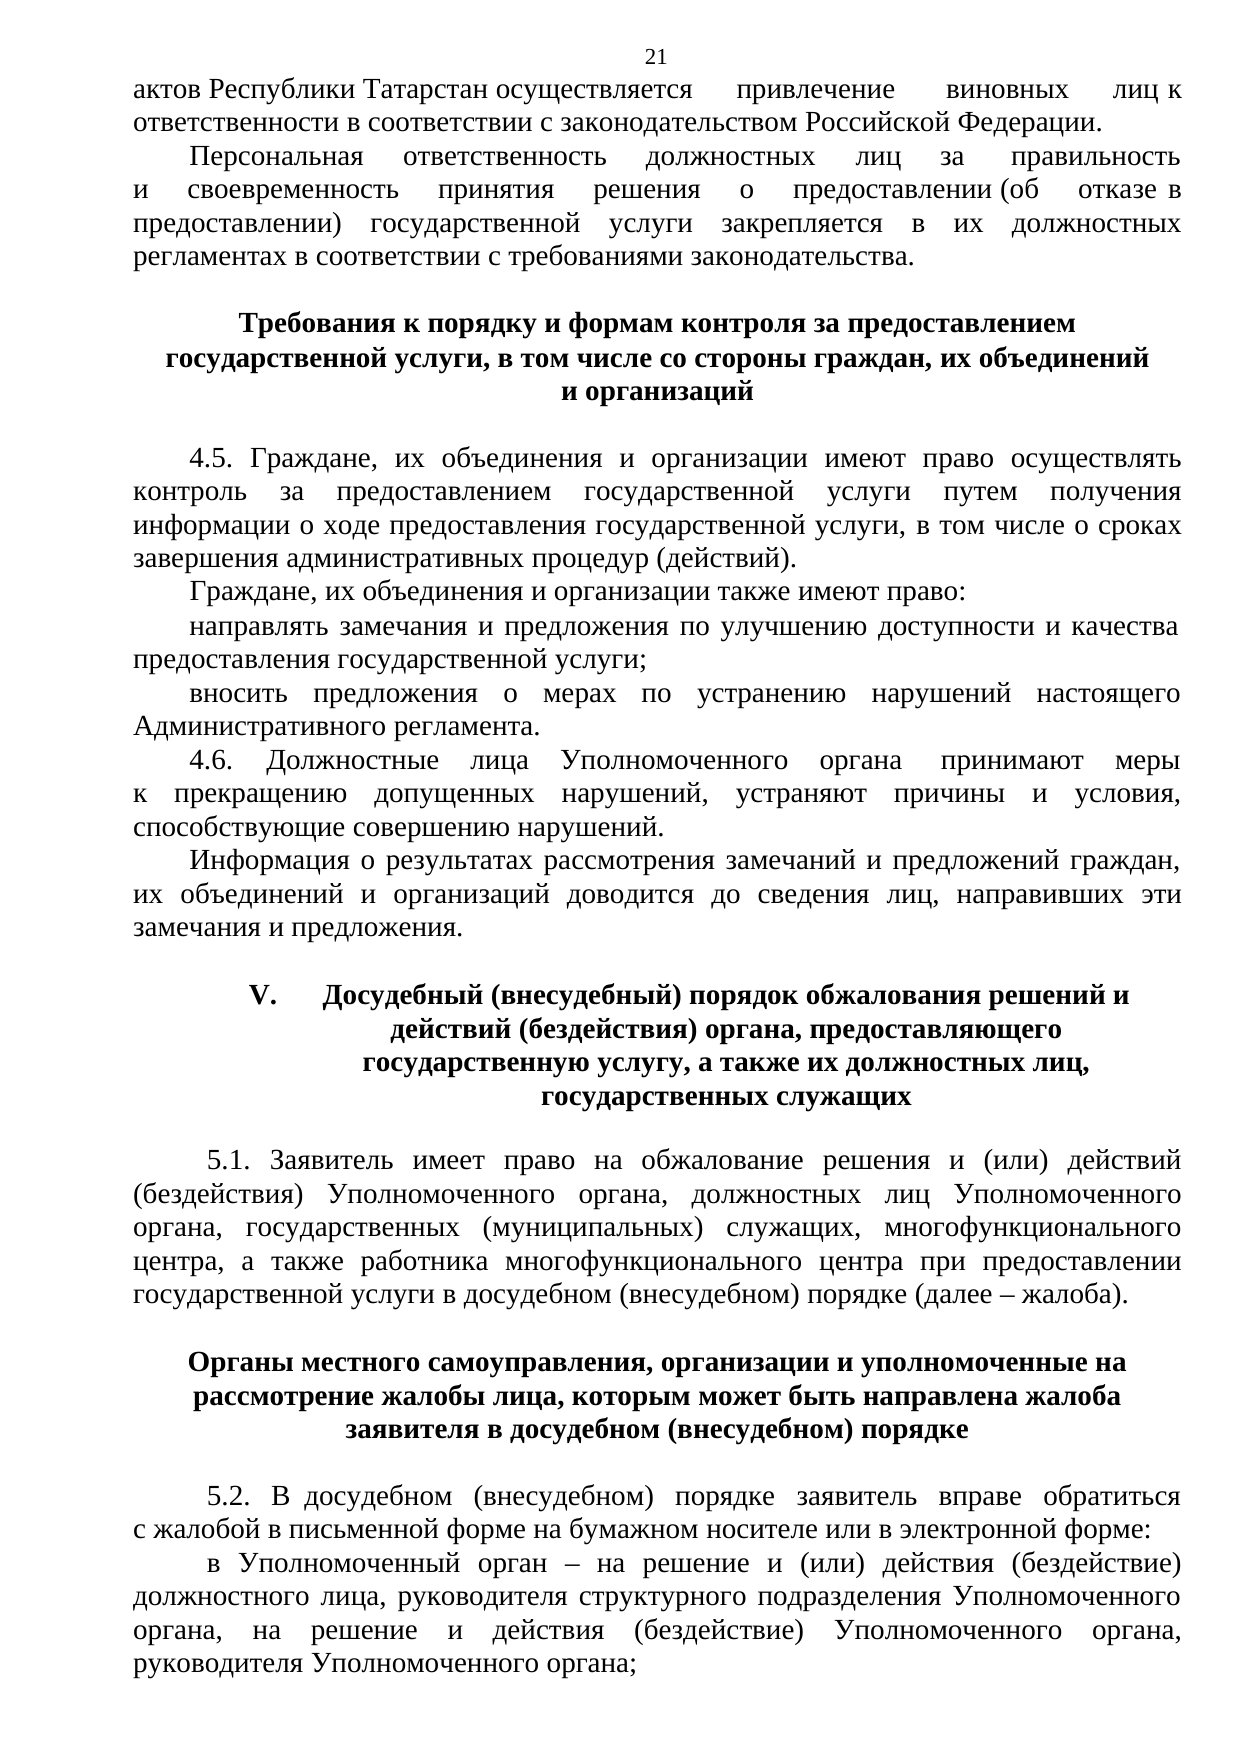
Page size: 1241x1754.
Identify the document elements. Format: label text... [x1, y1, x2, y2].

list Граждане, их объединения и организации имеют право осуществлять контроль за предоставлением государственной услуги путем получения информации о ходе предоставления государственной услуги, в том числе о сроках завершения административных процедур (действий). [133, 440, 1182, 574]
text Персональная ответственность должностных лиц за правильность и своевременность принятия решения о предоставлении (об отказе в предоставлении) государственной услуги закрепляется в их должностных регламентах в соответствии с требованиями законодательства. [133, 138, 1182, 272]
text вносить предложения о мерах по устранению нарушений настоящего Административного регламента. [133, 675, 1182, 742]
list В досудебном (внесудебном) порядке заявитель вправе обратиться с жалобой в письменной форме на бумажном носителе или в электронной форме: [133, 1478, 1181, 1545]
text направлять замечания и предложения по улучшению доступности и качества предоставления государственной услуги; [133, 608, 1217, 675]
text в Уполномоченный орган – на решение и (или) действия (бездействие) должностного лица, руководителя структурного подразделения Уполномоченного органа, на решение и действия (бездействие) Уполномоченного органа, руководителя Уполномоченного органа; [133, 1545, 1182, 1679]
text Информация о результатах рассмотрения замечаний и предложений граждан, их объединений и организаций доводится до сведения лиц, направивших эти замечания и предложения. [133, 842, 1182, 943]
subtitle Требования к порядку и формам контроля за предоставлением [134, 306, 1180, 340]
text Граждане, их объединения и организации также имеют право: [189, 574, 1217, 608]
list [133, 71, 1182, 138]
list Заявитель имеет право на обжалование решения и (или) действий (бездействия) Уполномоченного органа, должностных лиц Уполномоченного органа, государственных (муниципальных) служащих, многофункционального центра, а также работника многофункционального центра при предоставлении государственной услуги в досудебном (внесудебном) порядке (далее – жалоба). [133, 1142, 1182, 1310]
text государственной услуги, в том числе со стороны граждан, их объединений и организаций [153, 340, 1161, 407]
list Должностные лица Уполномоченного органа принимают меры к прекращению допущенных нарушений, устраняют причины и условия, способствующие совершению нарушений. [133, 742, 1182, 842]
subtitle Досудебный (внесудебный) порядок обжалования решений и действий (бездействия) органа, предоставляющего государственную услугу, а также их должностных лиц, государственных служащих [233, 977, 1146, 1111]
subtitle Органы местного самоуправления, организации и уполномоченные на рассмотрение жалобы лица, которым может быть направлена жалоба заявителя в досудебном (внесудебном) порядке [134, 1344, 1180, 1445]
